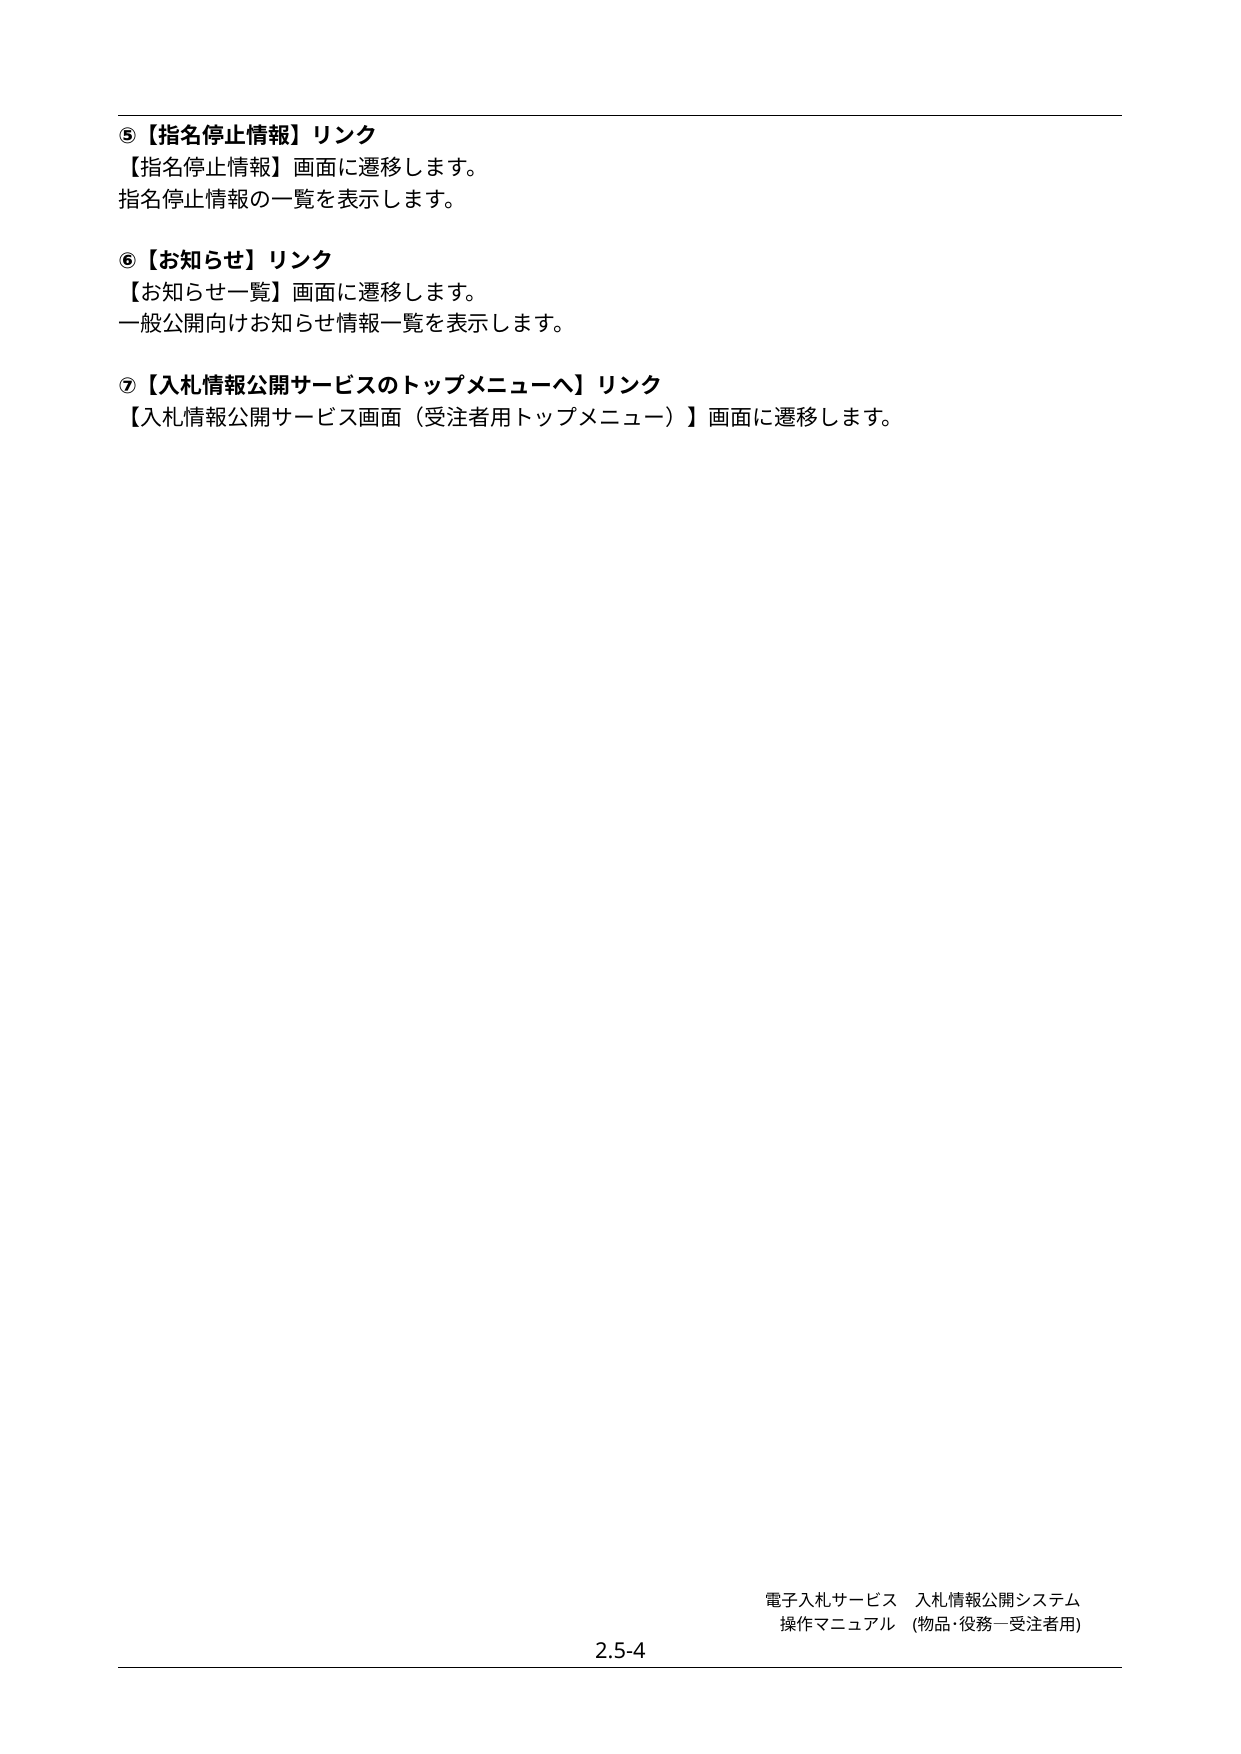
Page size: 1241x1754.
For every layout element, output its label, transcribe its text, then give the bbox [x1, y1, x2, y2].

text 【お知らせ一覧】画面に遷移します。 [118, 275, 1122, 306]
text 【入札情報公開サービス画面（受注者用トップメニュー）】画面に遷移します。 [118, 400, 1122, 431]
text 指名停止情報の一覧を表示します。 [118, 182, 1122, 213]
text ⑦【入札情報公開サービスのトップメニューへ】リンク [118, 368, 1122, 400]
text 一般公開向けお知らせ情報一覧を表示します。 [118, 306, 1122, 338]
text ⑤【指名停止情報】リンク [118, 118, 1122, 150]
text 【指名停止情報】画面に遷移します。 [118, 150, 1122, 182]
text ⑥【お知らせ】リンク [118, 243, 1122, 275]
